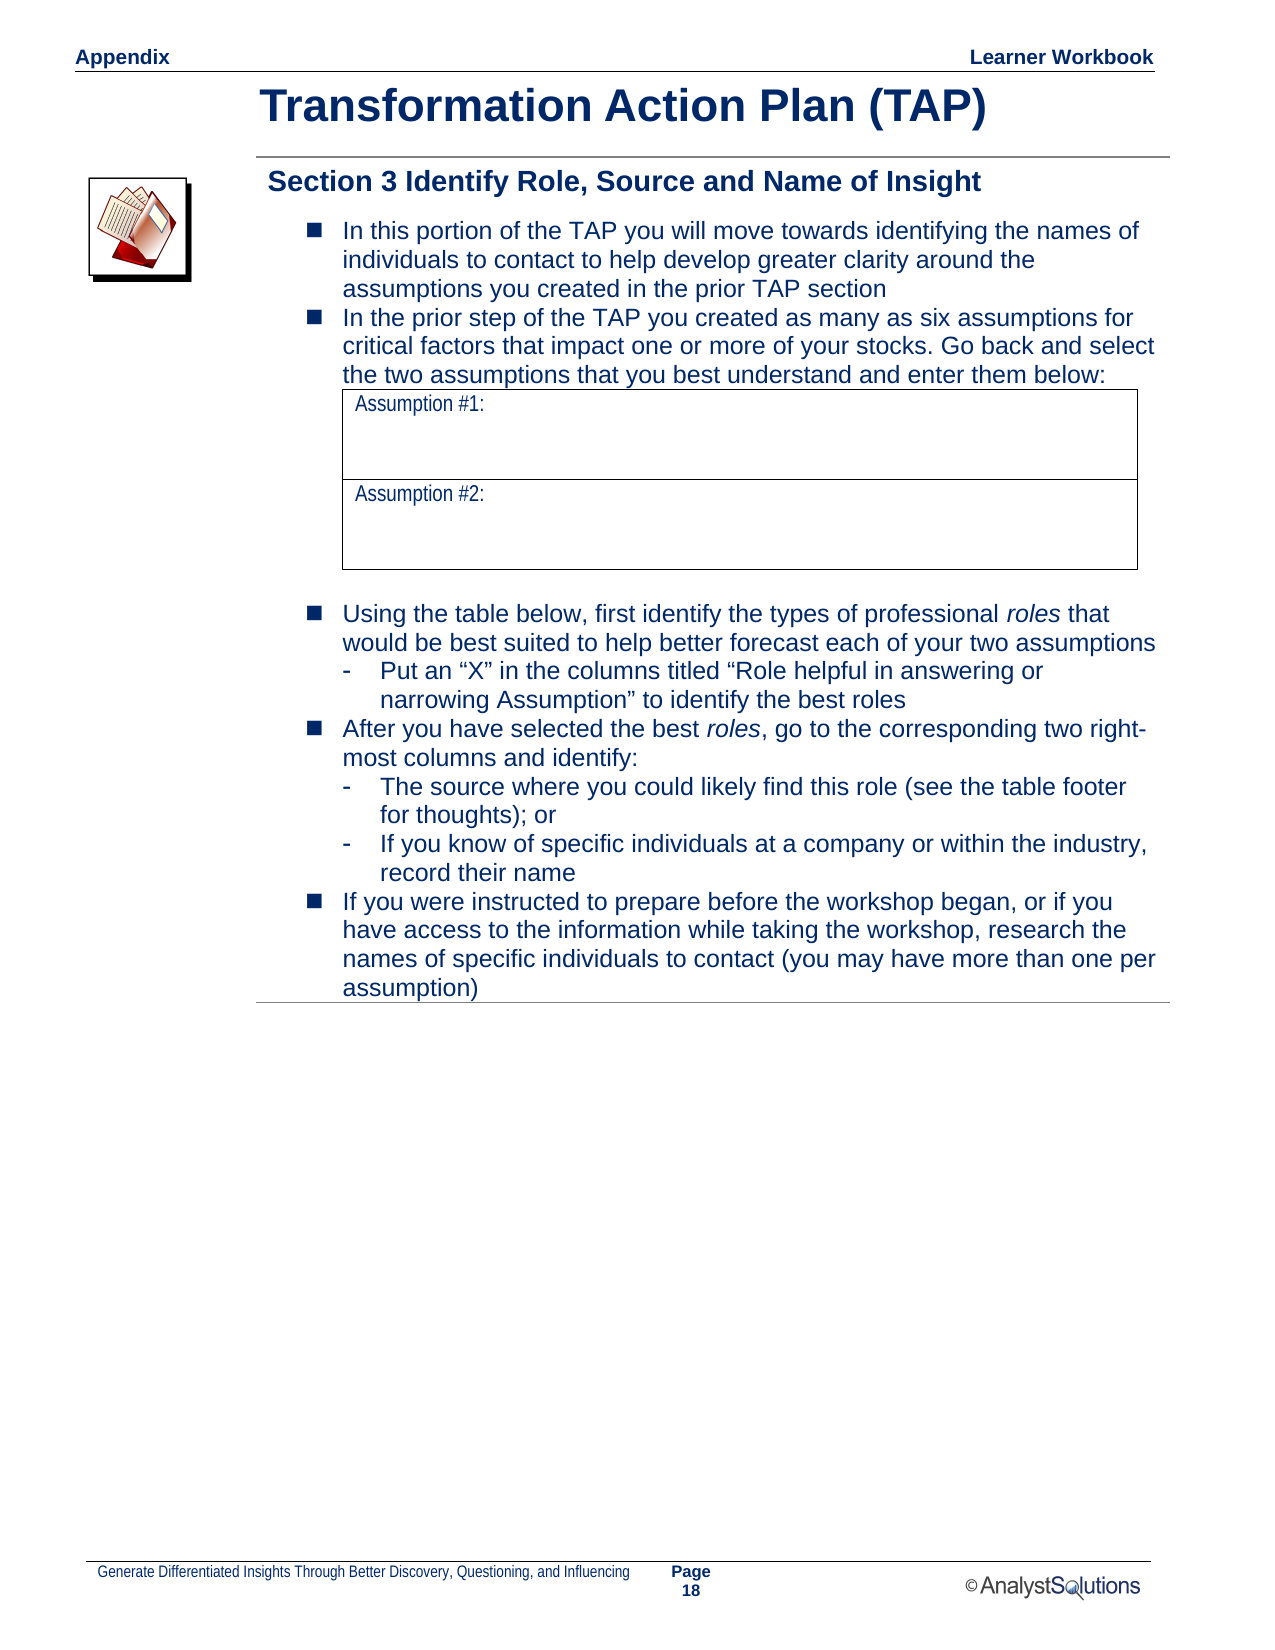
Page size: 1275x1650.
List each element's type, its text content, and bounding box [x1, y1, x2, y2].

table_header Transformation Action Plan (TAP) [76, 72, 1170, 156]
picture [87, 176, 196, 285]
table_cell Section Identify Role, Source and Name of Insight In this portion of the TAP you will move towards identifying the names of individuals to contact to help develop greater clarity around the assumptions you created in the prior TAP section In the prior step of the TAP you created as many as six assumptions for critical factors that impact one or more of your stocks. Go back and select the two assumptions that you best understand and enter them below: Using the table below, first identify the types of professional roles that would be best suited to help better forecast each of your two assumptions Put an “X” in the columns titled “Role helpful in answering or narrowing Assumption” to identify the best roles After you have selected the best roles, go to the corresponding two right-most columns and identify: The source where you could likely find this role (see the table footer for thoughts); or If you know of specific individuals at a company or within the industry, record their name If you were instructed to prepare before the workshop began, or if you have access to the information while taking the workshop, research the names of specific individuals to contact (you may have more than one per assumption) [256, 158, 1170, 1002]
picture [965, 1575, 1141, 1601]
table_cell [76, 156, 256, 1002]
